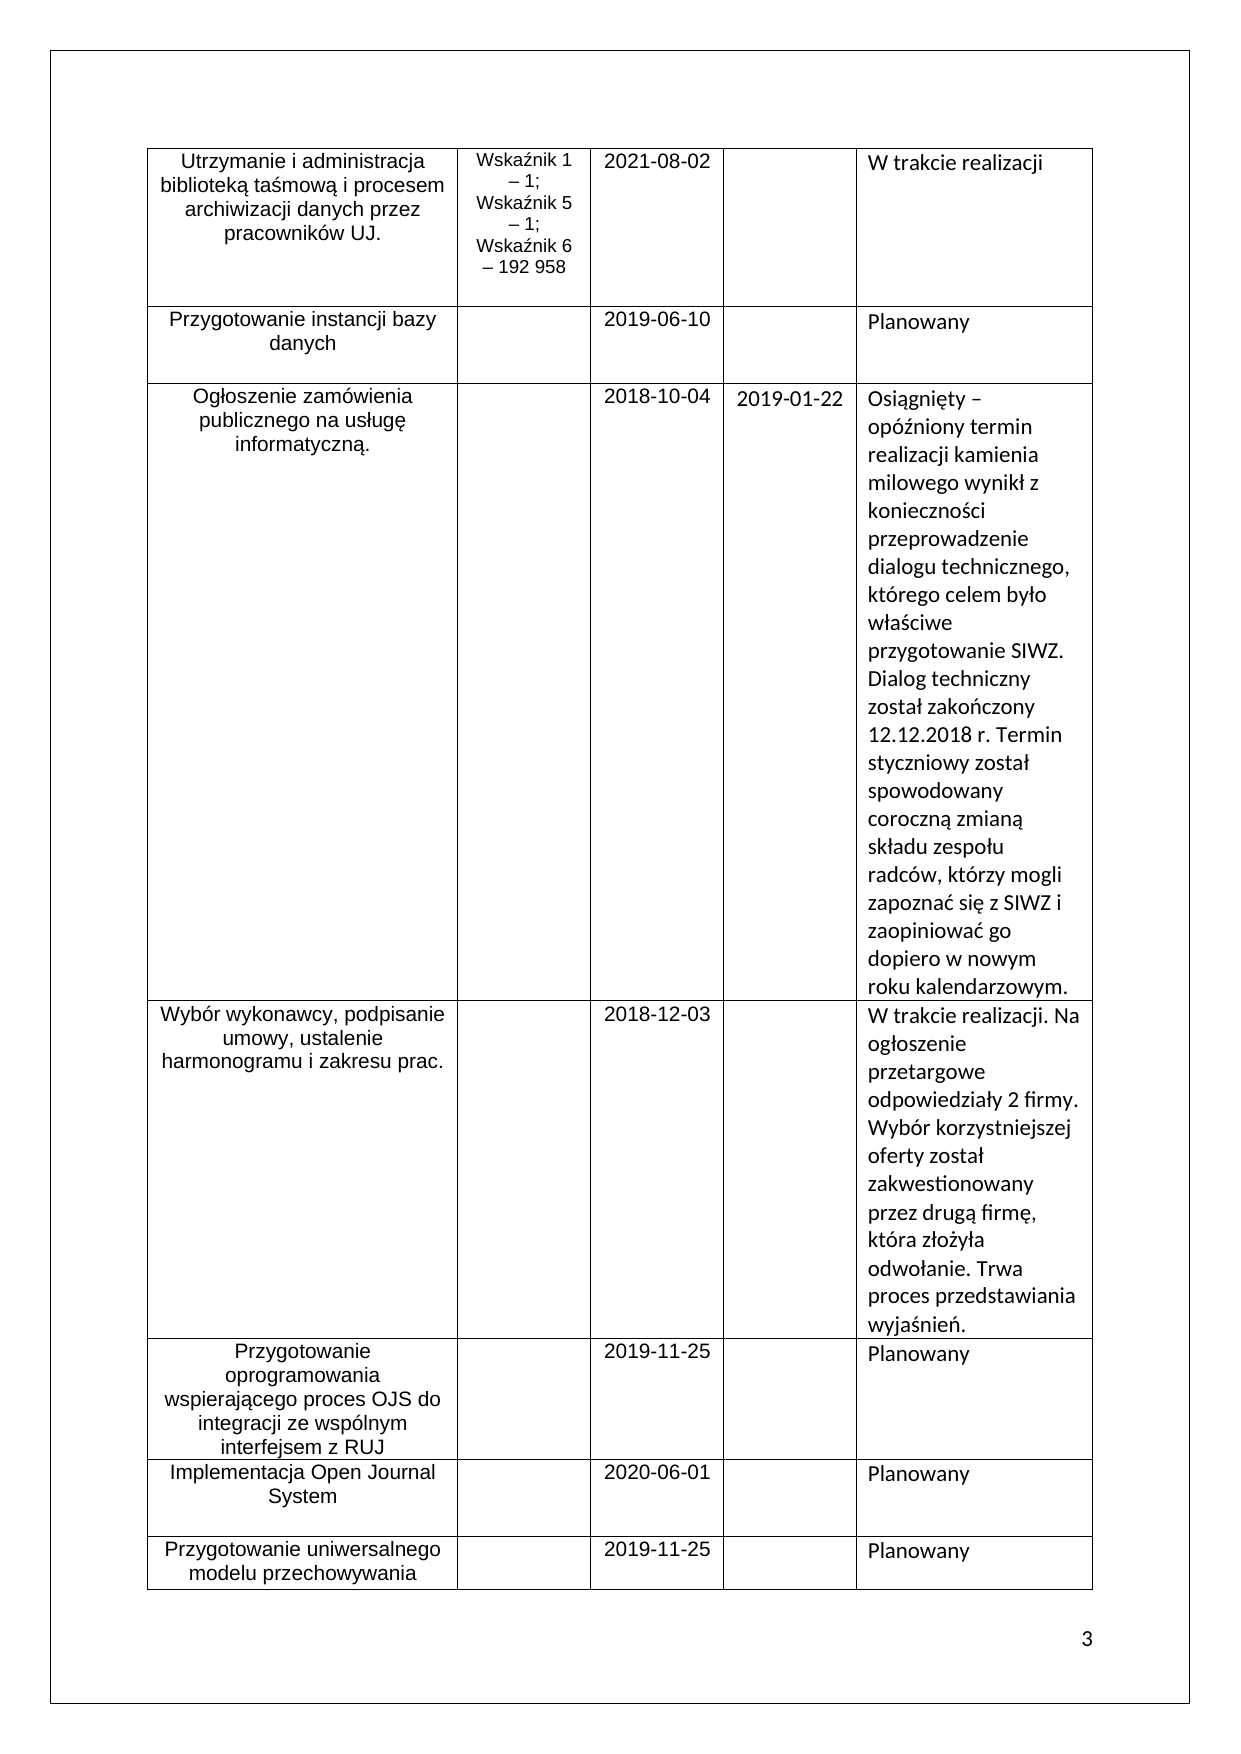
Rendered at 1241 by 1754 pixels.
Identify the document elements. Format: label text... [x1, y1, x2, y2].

table_cell [458, 1460, 590, 1536]
table_cell Przygotowanie instancji bazy danych [148, 307, 457, 383]
table_cell Utrzymanie i administracja biblioteką taśmową i procesem archiwizacji danych przez pracowników UJ. [148, 149, 457, 306]
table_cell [857, 149, 1092, 306]
table_cell Planowany [857, 1537, 1092, 1588]
table_cell Planowany [857, 1460, 1092, 1536]
table_cell [724, 149, 856, 306]
table_cell Wskaźnik 1 – 1; Wskaźnik 5 – 1; Wskaźnik 6 – 192 958 [458, 149, 590, 306]
table_cell [724, 307, 856, 383]
table_cell 2018-12-03 [591, 1001, 723, 1338]
table_cell Wybór wykonawcy, podpisanie umowy, ustalenie harmonogramu i zakresu prac. [148, 1001, 457, 1338]
table_cell [724, 1537, 856, 1588]
table_cell W trakcie realizacji. Na ogłoszenie przetargowe odpowiedziały 2 firmy. Wybór korzystniejszej oferty został zakwestionowany przez drugą firmę, która złożyła odwołanie. Trwa proces przedstawiania wyjaśnień. [857, 1001, 1092, 1338]
table_cell Osiągnięty – opóźniony termin realizacji kamienia milowego wynikł z konieczności przeprowadzenie dialogu technicznego, którego celem było właściwe przygotowanie SIWZ. Dialog techniczny został zakończony 12.12.2018 r. Termin styczniowy został spowodowany coroczną zmianą składu zespołu radców, którzy mogli zapoznać się z SIWZ i zaopiniować go dopiero w nowym roku kalendarzowym. [857, 384, 1092, 1000]
table_cell [458, 1537, 590, 1588]
table_cell [724, 1001, 856, 1338]
table_cell Ogłoszenie zamówienia publicznego na usługę informatyczną. [148, 384, 457, 1000]
table_cell [458, 307, 590, 383]
table_cell [458, 1339, 590, 1458]
table_cell Planowany [857, 307, 1092, 383]
table_cell Implementacja Open Journal System [148, 1460, 457, 1536]
table_cell 2019-11-25 [591, 1537, 723, 1588]
table_cell 2018-10-04 [591, 384, 723, 1000]
table_cell [458, 1001, 590, 1338]
table_cell 2019-01-22 [724, 384, 856, 1000]
table_cell 2020-06-01 [591, 1460, 723, 1536]
table_cell [724, 1339, 856, 1458]
table_cell 2019-11-25 [591, 1339, 723, 1458]
table_cell [458, 384, 590, 1000]
table_cell [724, 1460, 856, 1536]
table_cell 2021-08-02 [591, 149, 723, 306]
table_cell 2019-06-10 [591, 307, 723, 383]
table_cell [148, 1537, 457, 1588]
table_cell Przygotowanie oprogramowania wspierającego proces OJS do integracji ze wspólnym interfejsem z RUJ [148, 1339, 457, 1458]
table_cell Planowany [857, 1339, 1092, 1458]
